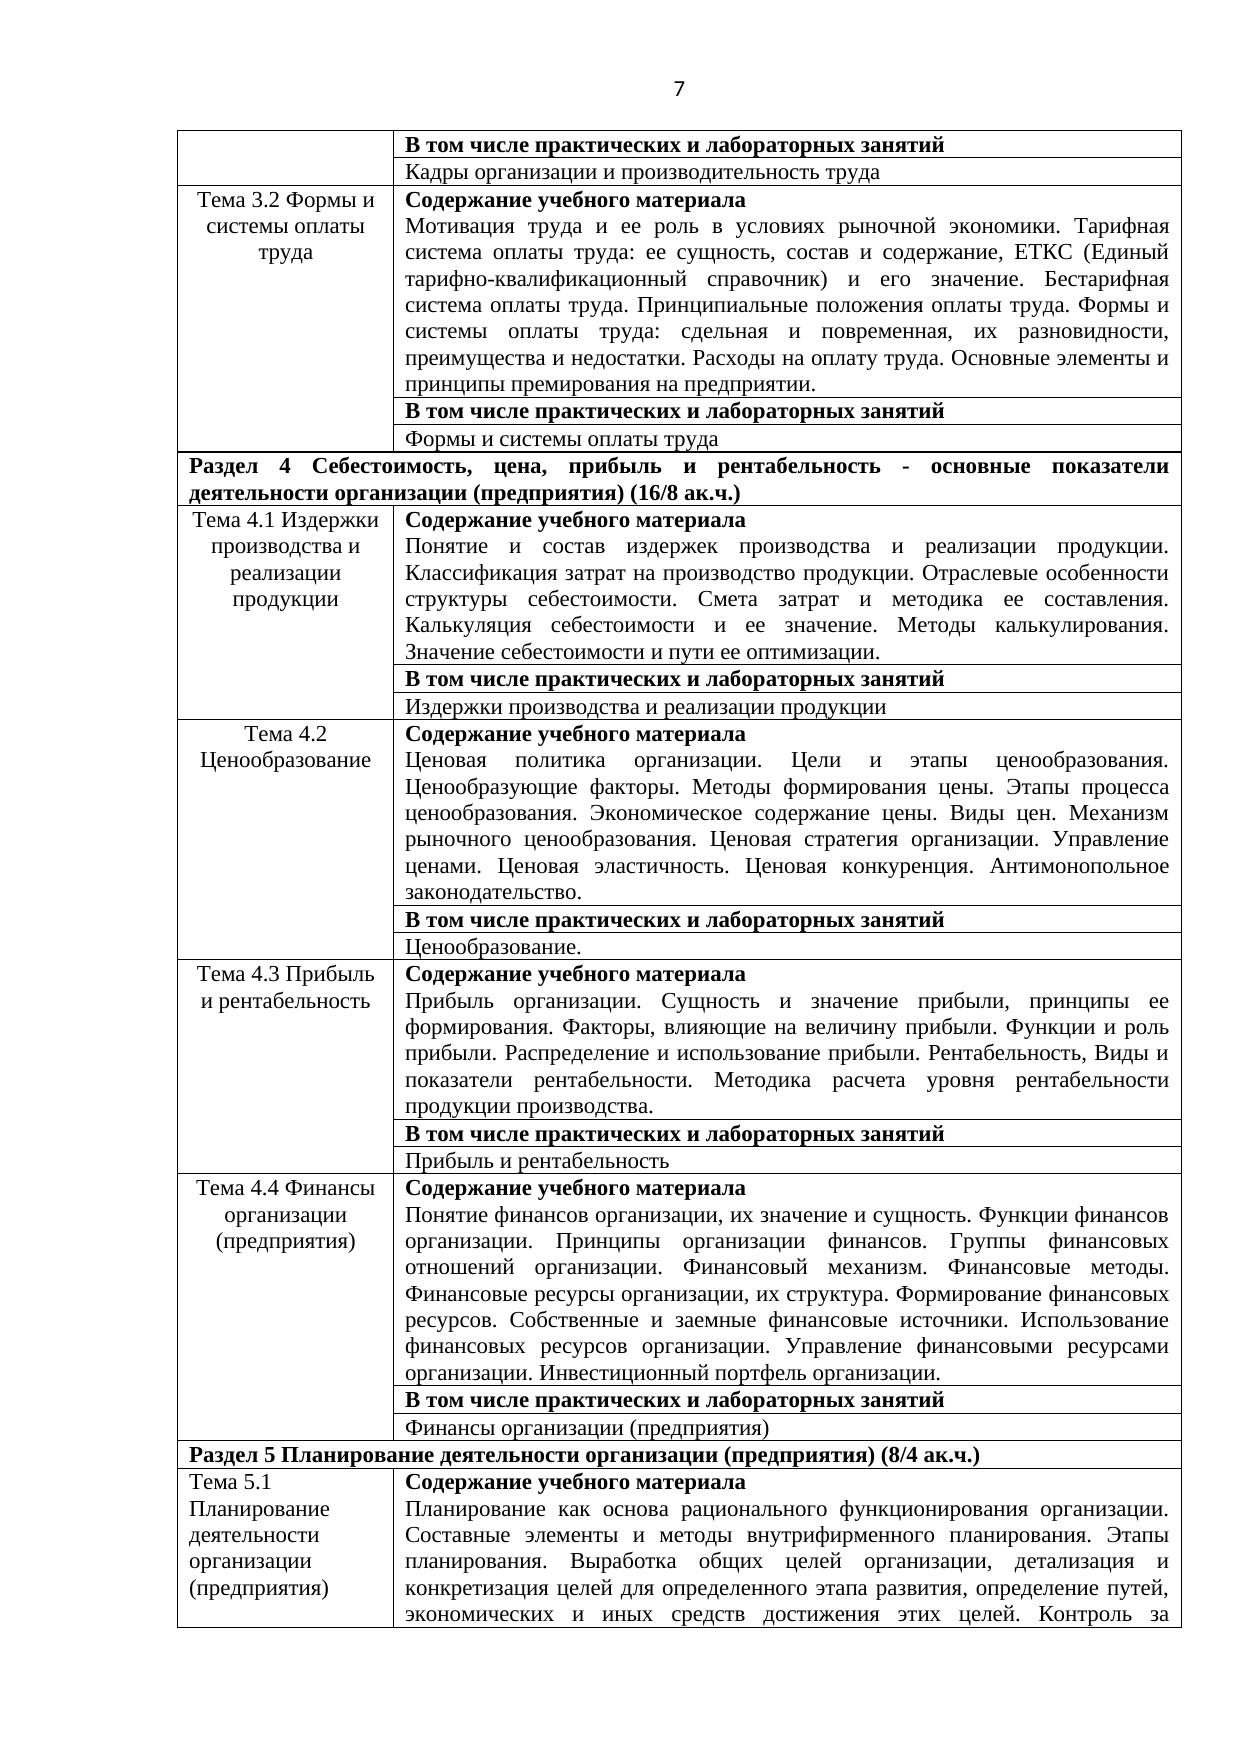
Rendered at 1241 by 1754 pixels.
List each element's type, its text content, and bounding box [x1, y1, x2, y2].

table_cell Прибыль и рентабельность [394, 1147, 1181, 1173]
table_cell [394, 1469, 1181, 1627]
table_cell В том числе практических и лабораторных занятий [394, 665, 1181, 692]
table_cell Тема 4.4 Финансы организации (предприятия) [178, 1174, 393, 1440]
table_cell Издержки производства и реализации продукции [394, 693, 1181, 719]
table_cell В том числе практических и лабораторных занятий [394, 1120, 1181, 1146]
table_cell Тема 4.1 Издержки производства и реализации продукции [178, 506, 393, 719]
table_cell В том числе практических и лабораторных занятий [394, 906, 1181, 932]
table_cell Тема 3.2 Формы и системы оплаты труда [178, 186, 393, 451]
table_cell В том числе практических и лабораторных занятий [394, 131, 1181, 157]
table_cell Содержание учебного материала Мотивация труда и ее роль в условиях рыночной экономики. Тарифная система оплаты труда: ее сущность, состав и содержание, ЕТКС (Единый тарифно-квалификационный справочник) и его значение. Бестарифная система оплаты труда. Принципиальные положения оплаты труда. Формы и системы оплаты труда: сдельная и повременная, их разновидности, преимущества и недостатки. Расходы на оплату труда. Основные элементы и принципы премирования на предприятии. [394, 186, 1181, 397]
table_cell В том числе практических и лабораторных занятий [394, 398, 1181, 424]
table_cell Тема 4.2 Ценообразование [178, 720, 393, 959]
table_cell Содержание учебного материала Понятие и состав издержек производства и реализации продукции. Классификация затрат на производство продукции. Отраслевые особенности структуры себестоимости. Смета затрат и методика ее составления. Калькуляция себестоимости и ее значение. Методы калькулирования. Значение себестоимости и пути ее оптимизации. [394, 506, 1181, 664]
table_cell Раздел 5 Планирование деятельности организации (предприятия) (8/4 ак.ч.) [178, 1441, 1181, 1467]
table_cell Финансы организации (предприятия) [394, 1414, 1181, 1440]
table_cell Содержание учебного материала Прибыль организации. Сущность и значение прибыли, принципы ее формирования. Факторы, влияющие на величину прибыли. Функции и роль прибыли. Распределение и использование прибыли. Рентабельность, Виды и показатели рентабельности. Методика расчета уровня рентабельности продукции производства. [394, 960, 1181, 1118]
table_cell Содержание учебного материала Ценовая политика организации. Цели и этапы ценообразования. Ценообразующие факторы. Методы формирования цены. Этапы процесса ценообразования. Экономическое содержание цены. Виды цен. Механизм рыночного ценообразования. Ценовая стратегия организации. Управление ценами. Ценовая эластичность. Ценовая конкуренция. Антимонопольное законодательство. [394, 720, 1181, 904]
table_cell Ценообразование. [394, 933, 1181, 959]
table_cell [178, 1469, 393, 1627]
table_cell Тема 4.3 Прибыль и рентабельность [178, 960, 393, 1173]
table_cell Кадры организации и производительность труда [394, 158, 1181, 185]
table_cell Формы и системы оплаты труда [394, 425, 1181, 451]
table_cell Содержание учебного материала Понятие финансов организации, их значение и сущность. Функции финансов организации. Принципы организации финансов. Группы финансовых отношений организации. Финансовый механизм. Финансовые методы. Финансовые ресурсы организации, их структура. Формирование финансовых ресурсов. Собственные и заемные финансовые источники. Использование финансовых ресурсов организации. Управление финансовыми ресурсами организации. Инвестиционный портфель организации. [394, 1174, 1181, 1385]
table_cell Раздел 4 Себестоимость, цена, прибыль и рентабельность - основные показатели деятельности организации (предприятия) (16/8 ак.ч.) [178, 453, 1181, 505]
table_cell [178, 131, 393, 185]
table_cell В том числе практических и лабораторных занятий [394, 1386, 1181, 1413]
